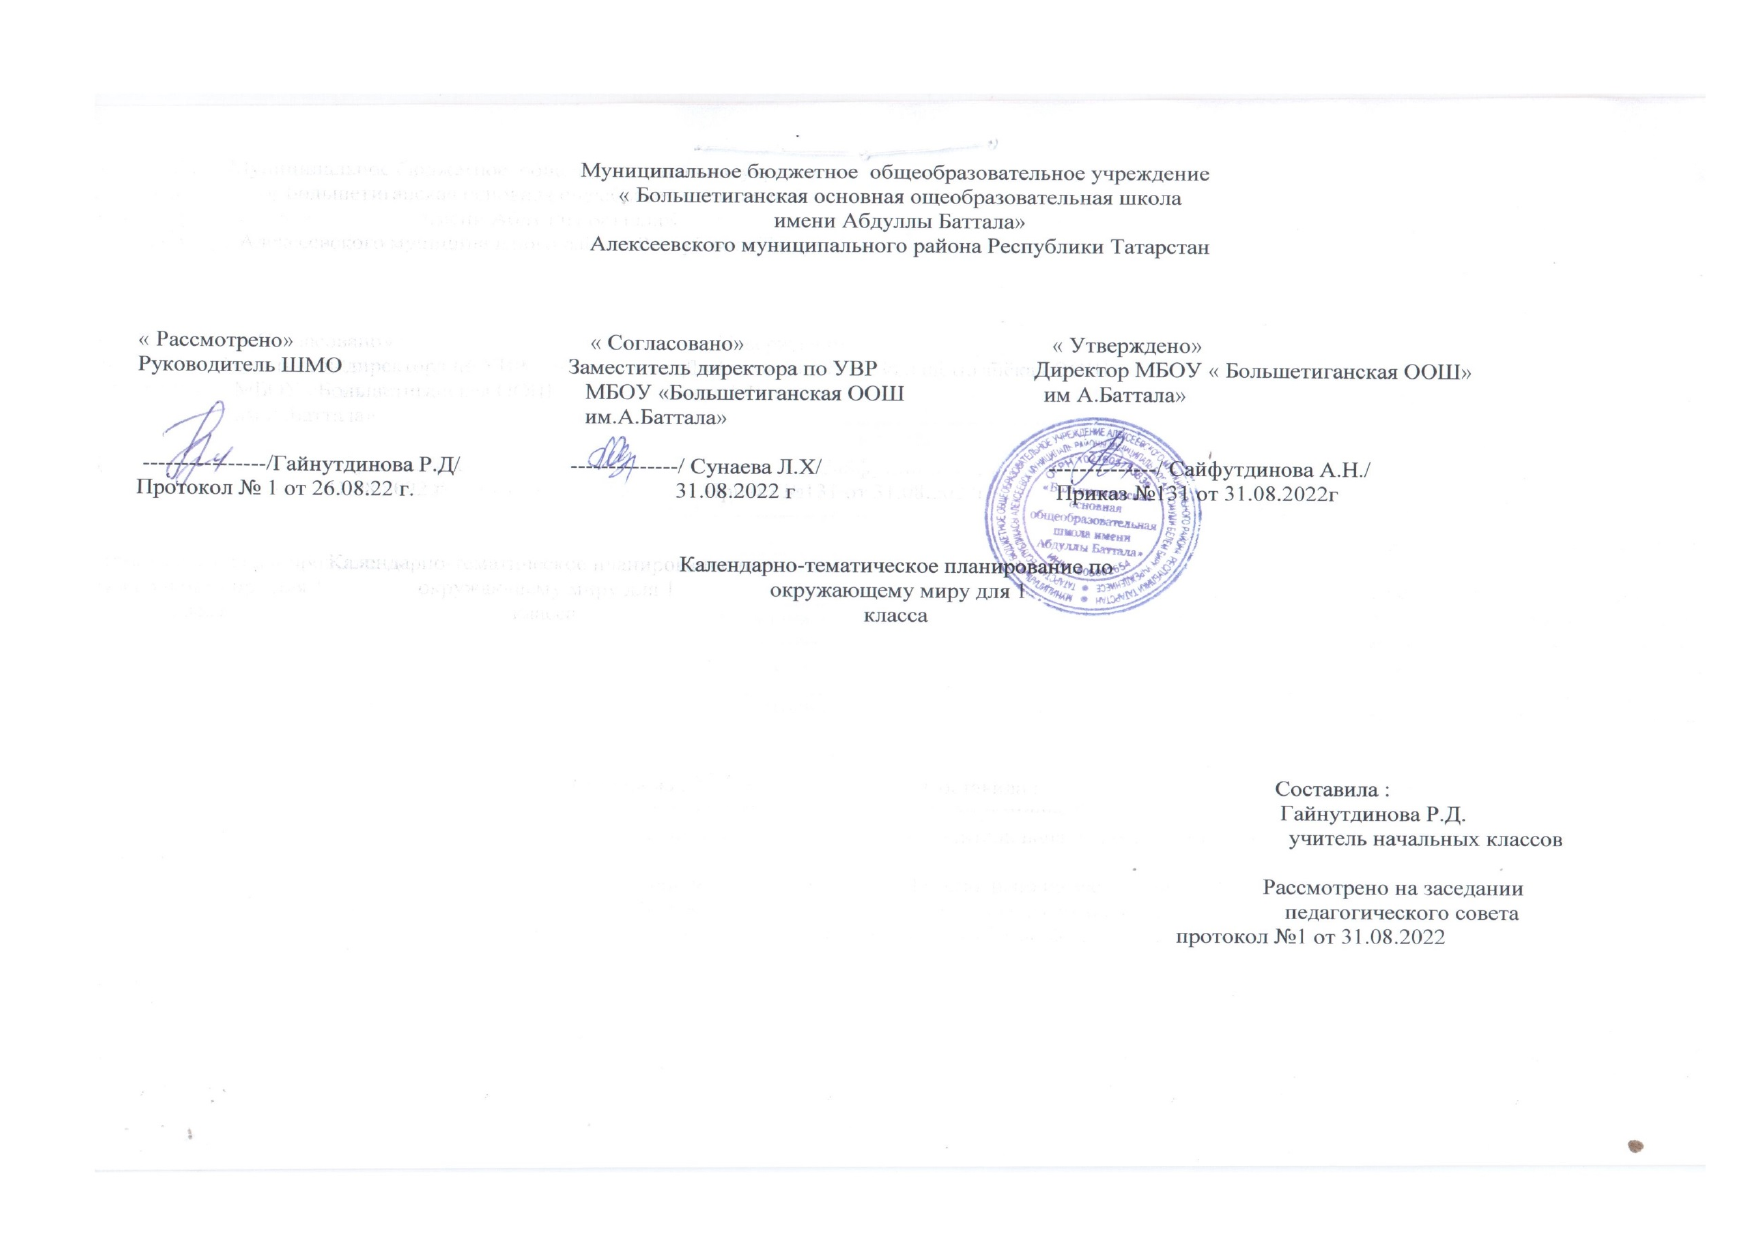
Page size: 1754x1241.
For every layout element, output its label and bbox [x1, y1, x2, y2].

picture [69, 86, 1706, 1179]
